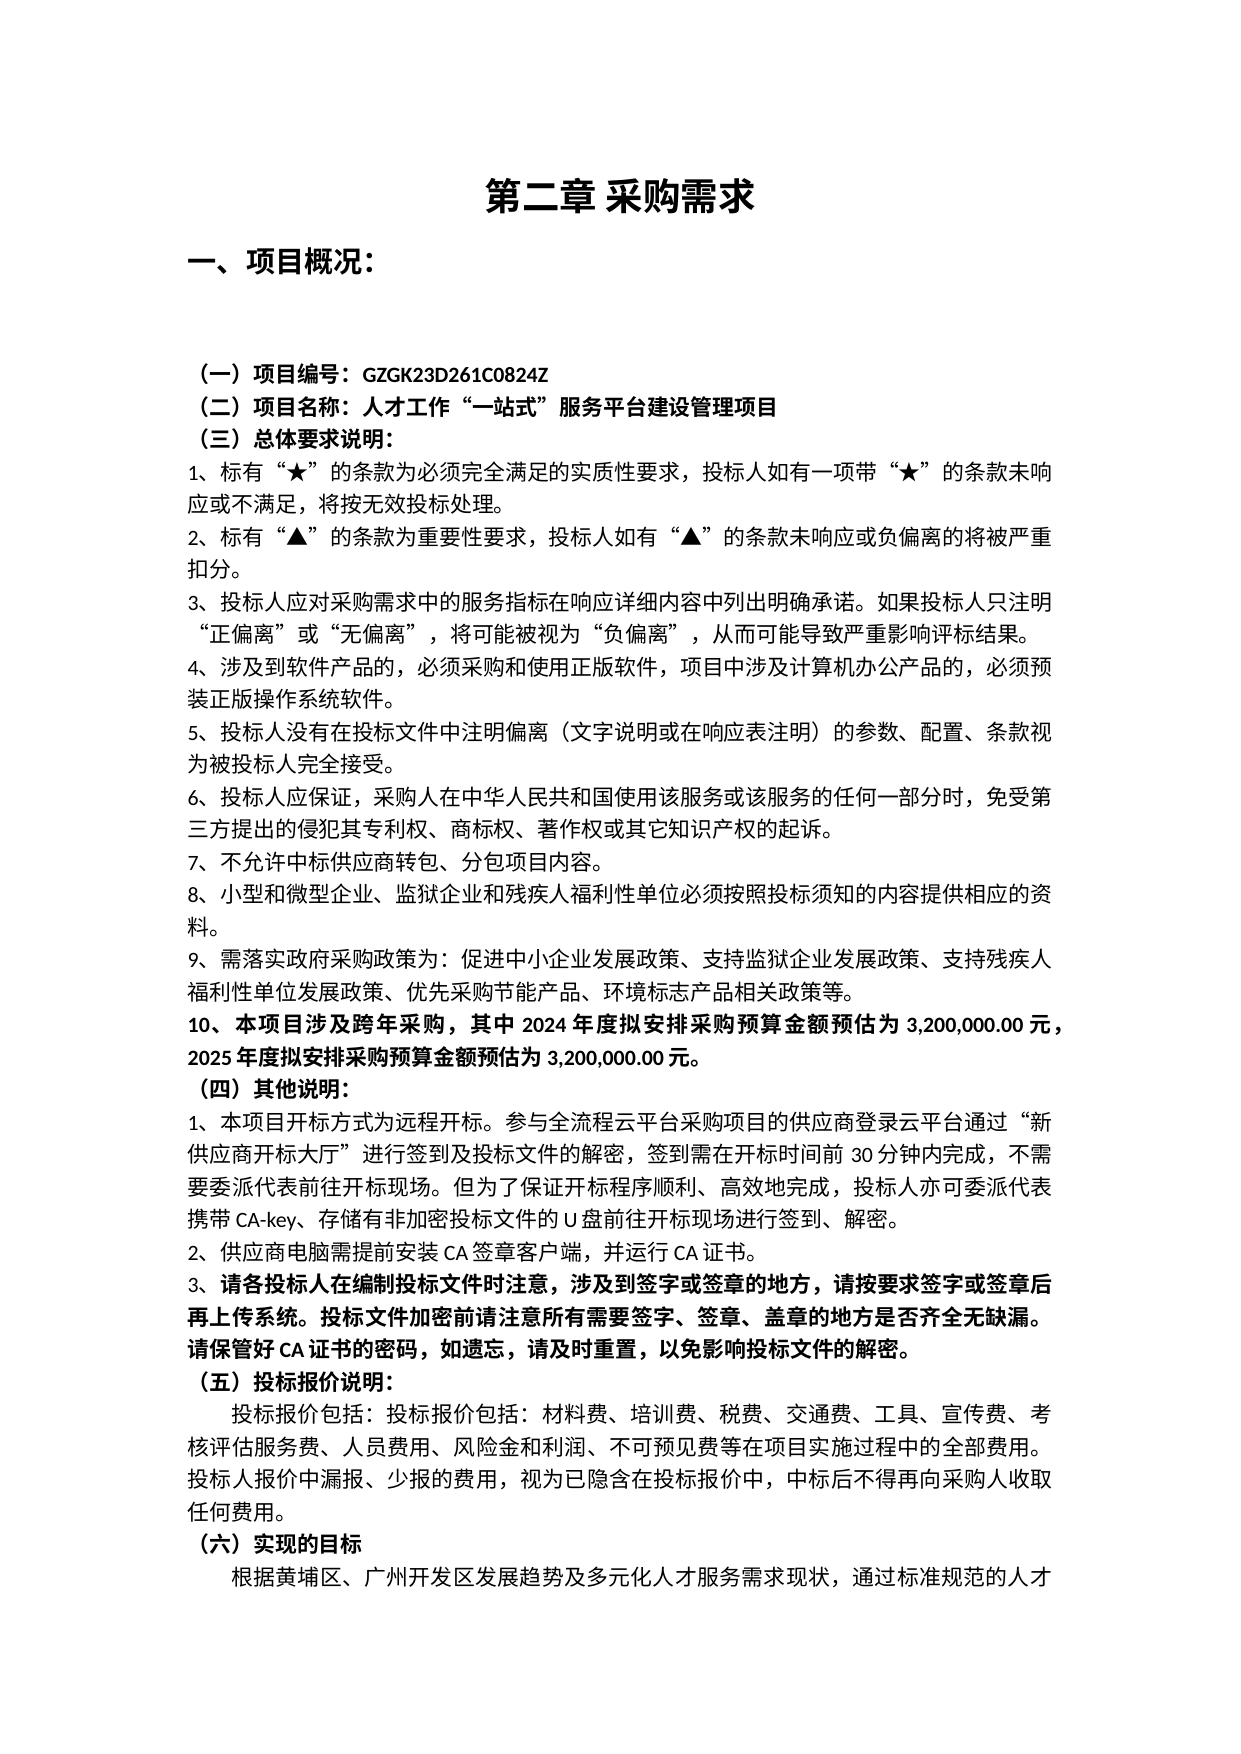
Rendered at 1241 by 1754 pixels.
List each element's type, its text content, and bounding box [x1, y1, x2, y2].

text 10、本项目涉及跨年采购，其中2024年度拟安排采购预算金额预估为3,200,000.00元，2025年度拟安排采购预算金额预估为3,200,000.00元。 [187, 1007, 1053, 1072]
text （四）其他说明： [187, 1072, 1053, 1104]
text 9、需落实政府采购政策为：促进中小企业发展政策、支持监狱企业发展政策、支持残疾人福利性单位发展政策、优先采购节能产品、环境标志产品相关政策等。 [187, 942, 1053, 1007]
text 3、投标人应对采购需求中的服务指标在响应详细内容中列出明确承诺。如果投标人只注明“正偏离”或“无偏离”，将可能被视为“负偏离”，从而可能导致严重影响评标结果。 [187, 584, 1053, 649]
text 2、供应商电脑需提前安装CA签章客户端，并运行CA证书。 [187, 1234, 1053, 1267]
text （二）项目名称：人才工作“一站式”服务平台建设管理项目 [187, 389, 1053, 422]
text 7、不允许中标供应商转包、分包项目内容。 [187, 844, 1053, 877]
text 第二章 采购需求 [187, 162, 1053, 227]
text 5、投标人没有在投标文件中注明偏离（文字说明或在响应表注明）的参数、配置、条款视为被投标人完全接受。 [187, 714, 1053, 779]
text 3、请各投标人在编制投标文件时注意，涉及到签字或签章的地方，请按要求签字或签章后再上传系统。投标文件加密前请注意所有需要签字、签章、盖章的地方是否齐全无缺漏。请保管好CA证书的密码，如遗忘，请及时重置，以免影响投标文件的解密。 [187, 1267, 1053, 1364]
text 投标报价包括：投标报价包括：材料费、培训费、税费、交通费、工具、宣传费、考核评估服务费、人员费用、风险金和利润、不可预见费等在项目实施过程中的全部费用。投标人报价中漏报、少报的费用，视为已隐含在投标报价中，中标后不得再向采购人收取任何费用。 [187, 1397, 1053, 1527]
text （六）实现的目标 [187, 1527, 1053, 1559]
text （三）总体要求说明： [187, 422, 1053, 454]
text 一、项目概况： [187, 227, 1053, 292]
text 1、本项目开标方式为远程开标。参与全流程云平台采购项目的供应商登录云平台通过“新供应商开标大厅”进行签到及投标文件的解密，签到需在开标时间前30分钟内完成，不需要委派代表前往开标现场。但为了保证开标程序顺利、高效地完成，投标人亦可委派代表携带CA-key、存储有非加密投标文件的U盘前往开标现场进行签到、解密。 [187, 1104, 1053, 1234]
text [187, 1559, 1053, 1592]
text 6、投标人应保证，采购人在中华人民共和国使用该服务或该服务的任何一部分时，免受第三方提出的侵犯其专利权、商标权、著作权或其它知识产权的起诉。 [187, 779, 1053, 844]
text 2、标有“▲”的条款为重要性要求，投标人如有“▲”的条款未响应或负偏离的将被严重扣分。 [187, 519, 1053, 584]
text （一）项目编号：GZGK23D261C0824Z [187, 357, 1053, 389]
text 1、标有“★”的条款为必须完全满足的实质性要求，投标人如有一项带“★”的条款未响应或不满足，将按无效投标处理。 [187, 454, 1053, 519]
text 8、小型和微型企业、监狱企业和残疾人福利性单位必须按照投标须知的内容提供相应的资料。 [187, 877, 1053, 942]
text （五）投标报价说明： [187, 1364, 1053, 1397]
text 4、涉及到软件产品的，必须采购和使用正版软件，项目中涉及计算机办公产品的，必须预装正版操作系统软件。 [187, 649, 1053, 714]
